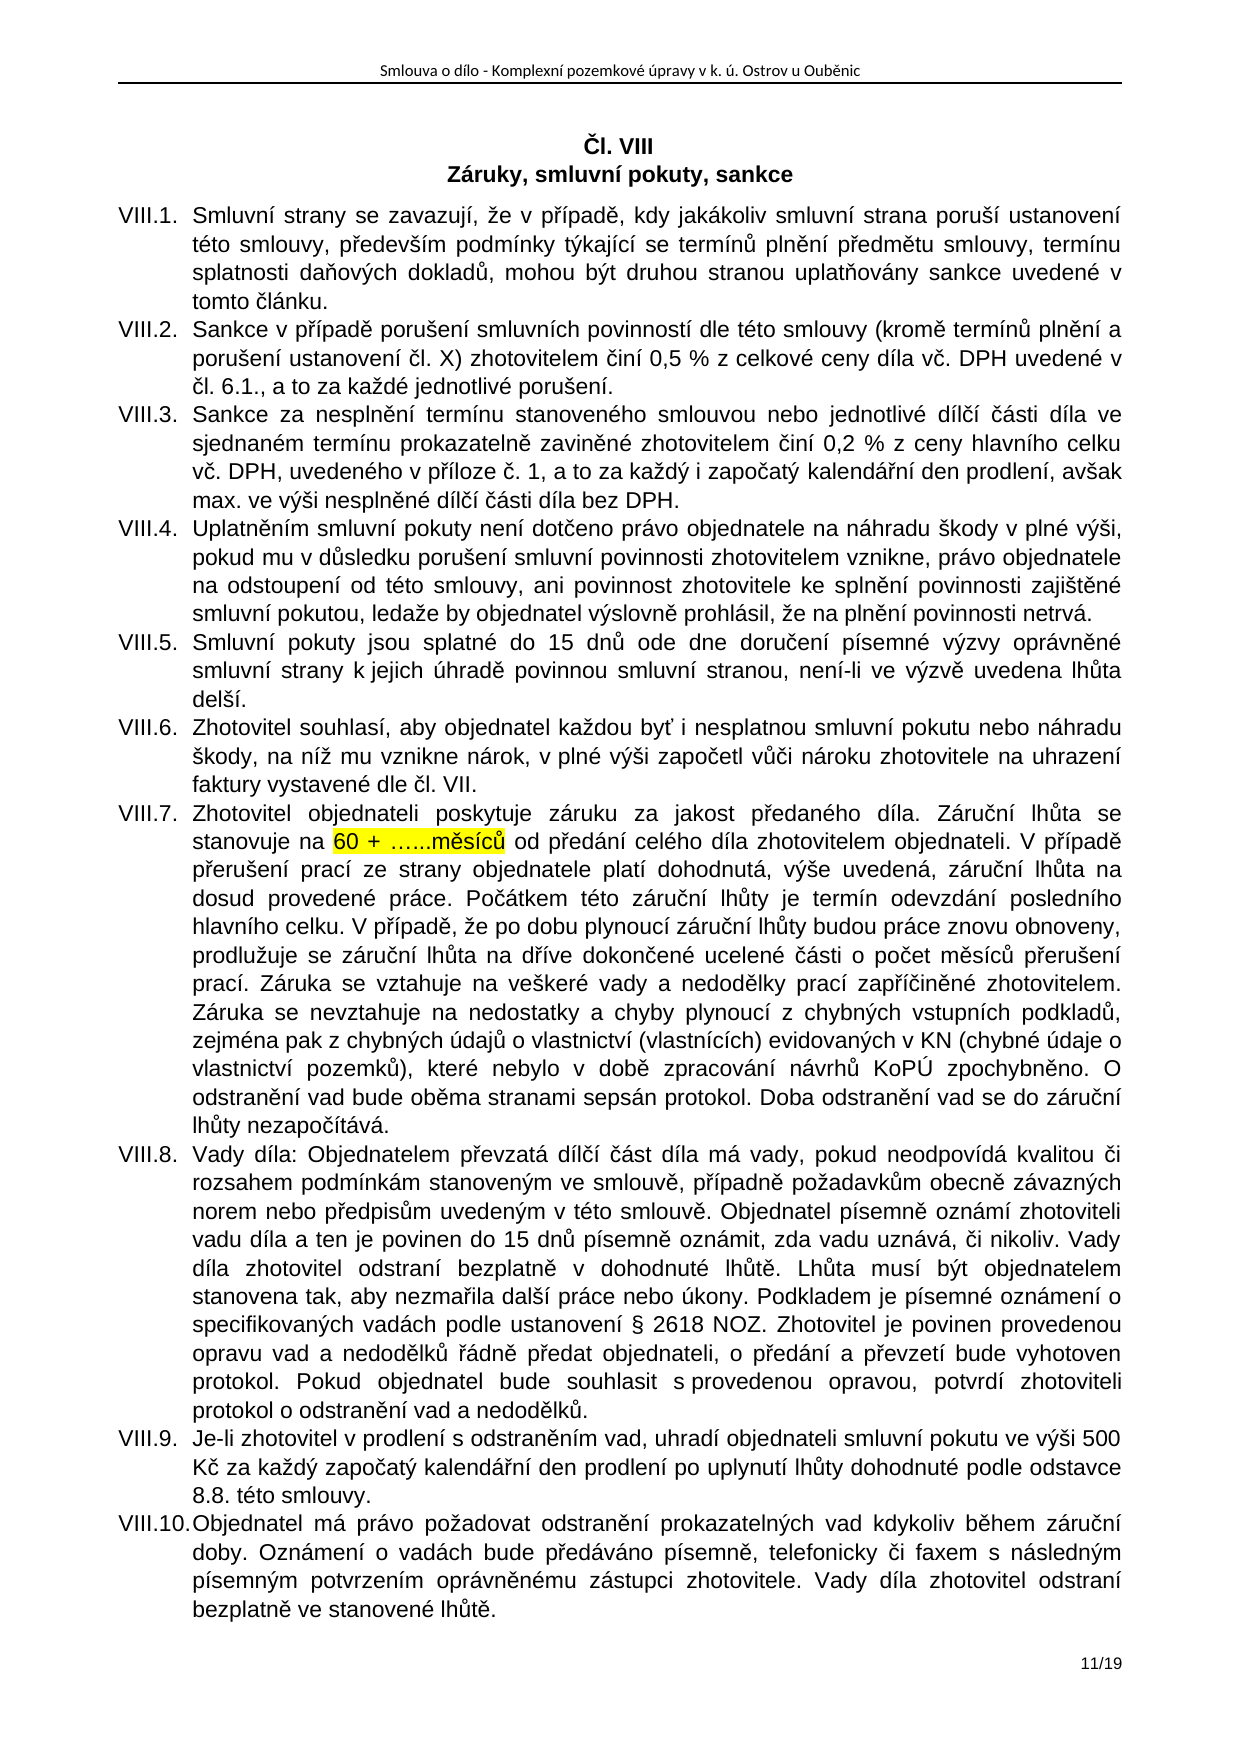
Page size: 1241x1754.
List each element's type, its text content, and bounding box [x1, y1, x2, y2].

list Objednatel má právo požadovat odstranění prokazatelných vad kdykoliv během záruční doby. Oznámení o vadách bude předáváno písemně, telefonicky či faxem s následným písemným potvrzením oprávněnému zástupci zhotovitele. Vady díla zhotovitel odstraní bezplatně ve stanovené lhůtě. [118, 1510, 1122, 1622]
list Smluvní pokuty jsou splatné do 15 dnů ode dne doručení písemné výzvy oprávněné smluvní strany k jejich úhradě povinnou smluvní stranou, není-li ve výzvě uvedena lhůta delší. [118, 629, 1122, 712]
text Záruky, smluvní pokuty, sankce [118, 133, 1122, 188]
list Vady díla: Objednatelem převzatá dílčí část díla má vady, pokud neodpovídá kvalitou či rozsahem podmínkám stanoveným ve smlouvě, případně požadavkům obecně závazných norem nebo předpisům uvedeným v této smlouvě. Objednatel písemně oznámí zhotoviteli vadu díla a ten je povinen do 15 dnů písemně oznámit, zda vadu uznává, či nikoliv. Vady díla zhotovitel odstraní bezplatně v dohodnuté lhůtě. Lhůta musí být objednatelem stanovena tak, aby nezmařila další práce nebo úkony. Podkladem je písemné oznámení o specifikovaných vadách podle ustanovení § 2618 NOZ. Zhotovitel je povinen provedenou opravu vad a nedodělků řádně předat objednateli, o předání a převzetí bude vyhotoven protokol. Pokud objednatel bude souhlasit s provedenou opravou, potvrdí zhotoviteli protokol o odstranění vad a nedodělků. [118, 1141, 1122, 1423]
list Uplatněním smluvní pokuty není dotčeno právo objednatele na náhradu škody v plné výši, pokud mu v důsledku porušení smluvní povinnosti zhotovitelem vznikne, právo objednatele na odstoupení od této smlouvy, ani povinnost zhotovitele ke splnění povinnosti zajištěné smluvní pokutou, ledaže by objednatel výslovně prohlásil, že na plnění povinnosti netrvá. [118, 515, 1122, 627]
list Zhotovitel objednateli poskytuje záruku za jakost předaného díla. Záruční lhůta se stanovuje na 60 + …...měsíců od předání celého díla zhotovitelem objednateli. V případě přerušení prací ze strany objednatele platí dohodnutá, výše uvedená, záruční lhůta na dosud provedené práce. Počátkem této záruční lhůty je termín odevzdání posledního hlavního celku. V případě, že po dobu plynoucí záruční lhůty budou práce znovu obnoveny, prodlužuje se záruční lhůta na dříve dokončené ucelené části o počet měsíců přerušení prací. Záruka se vztahuje na veškeré vady a nedodělky prací zapříčiněné zhotovitelem. Záruka se nevztahuje na nedostatky a chyby plynoucí z chybných vstupních podkladů, zejména pak z chybných údajů o vlastnictví (vlastnících) evidovaných v KN (chybné údaje o vlastnictví pozemků), které nebylo v době zpracování návrhů KoPÚ zpochybněno. O odstranění vad bude oběma stranami sepsán protokol. Doba odstranění vad se do záruční lhůty nezapočítává. [118, 799, 1122, 1139]
list Je-li zhotovitel v prodlení s odstraněním vad, uhradí objednateli smluvní pokutu ve výši 500 Kč za každý započatý kalendářní den prodlení po uplynutí lhůty dohodnuté podle odstavce 8.8. této smlouvy. [118, 1425, 1122, 1508]
list Sankce za nesplnění termínu stanoveného smlouvou nebo jednotlivé dílčí části díla ve sjednaném termínu prokazatelně zaviněné zhotovitelem činí 0,2 % z ceny hlavního celku vč. DPH, uvedeného v příloze č. 1, a to za každý i započatý kalendářní den prodlení, avšak max. ve výši nesplněné dílčí části díla bez DPH. [118, 401, 1122, 513]
list Sankce v případě porušení smluvních povinností dle této smlouvy (kromě termínů plnění a porušení ustanovení čl. X) zhotovitelem činí 0,5 % z celkové ceny díla vč. DPH uvedené v čl. 6.1., a to za každé jednotlivé porušení. [118, 316, 1122, 399]
list Zhotovitel souhlasí, aby objednatel každou byť i nesplatnou smluvní pokutu nebo náhradu škody, na níž mu vznikne nárok, v plné výši započetl vůči nároku zhotovitele na uhrazení faktury vystavené dle čl. VII. [118, 714, 1122, 797]
list Smluvní strany se zavazují, že v případě, kdy jakákoliv smluvní strana poruší ustanovení této smlouvy, především podmínky týkající se termínů plnění předmětu smlouvy, termínu splatnosti daňových dokladů, mohou být druhou stranou uplatňovány sankce uvedené v tomto článku. [118, 202, 1122, 314]
